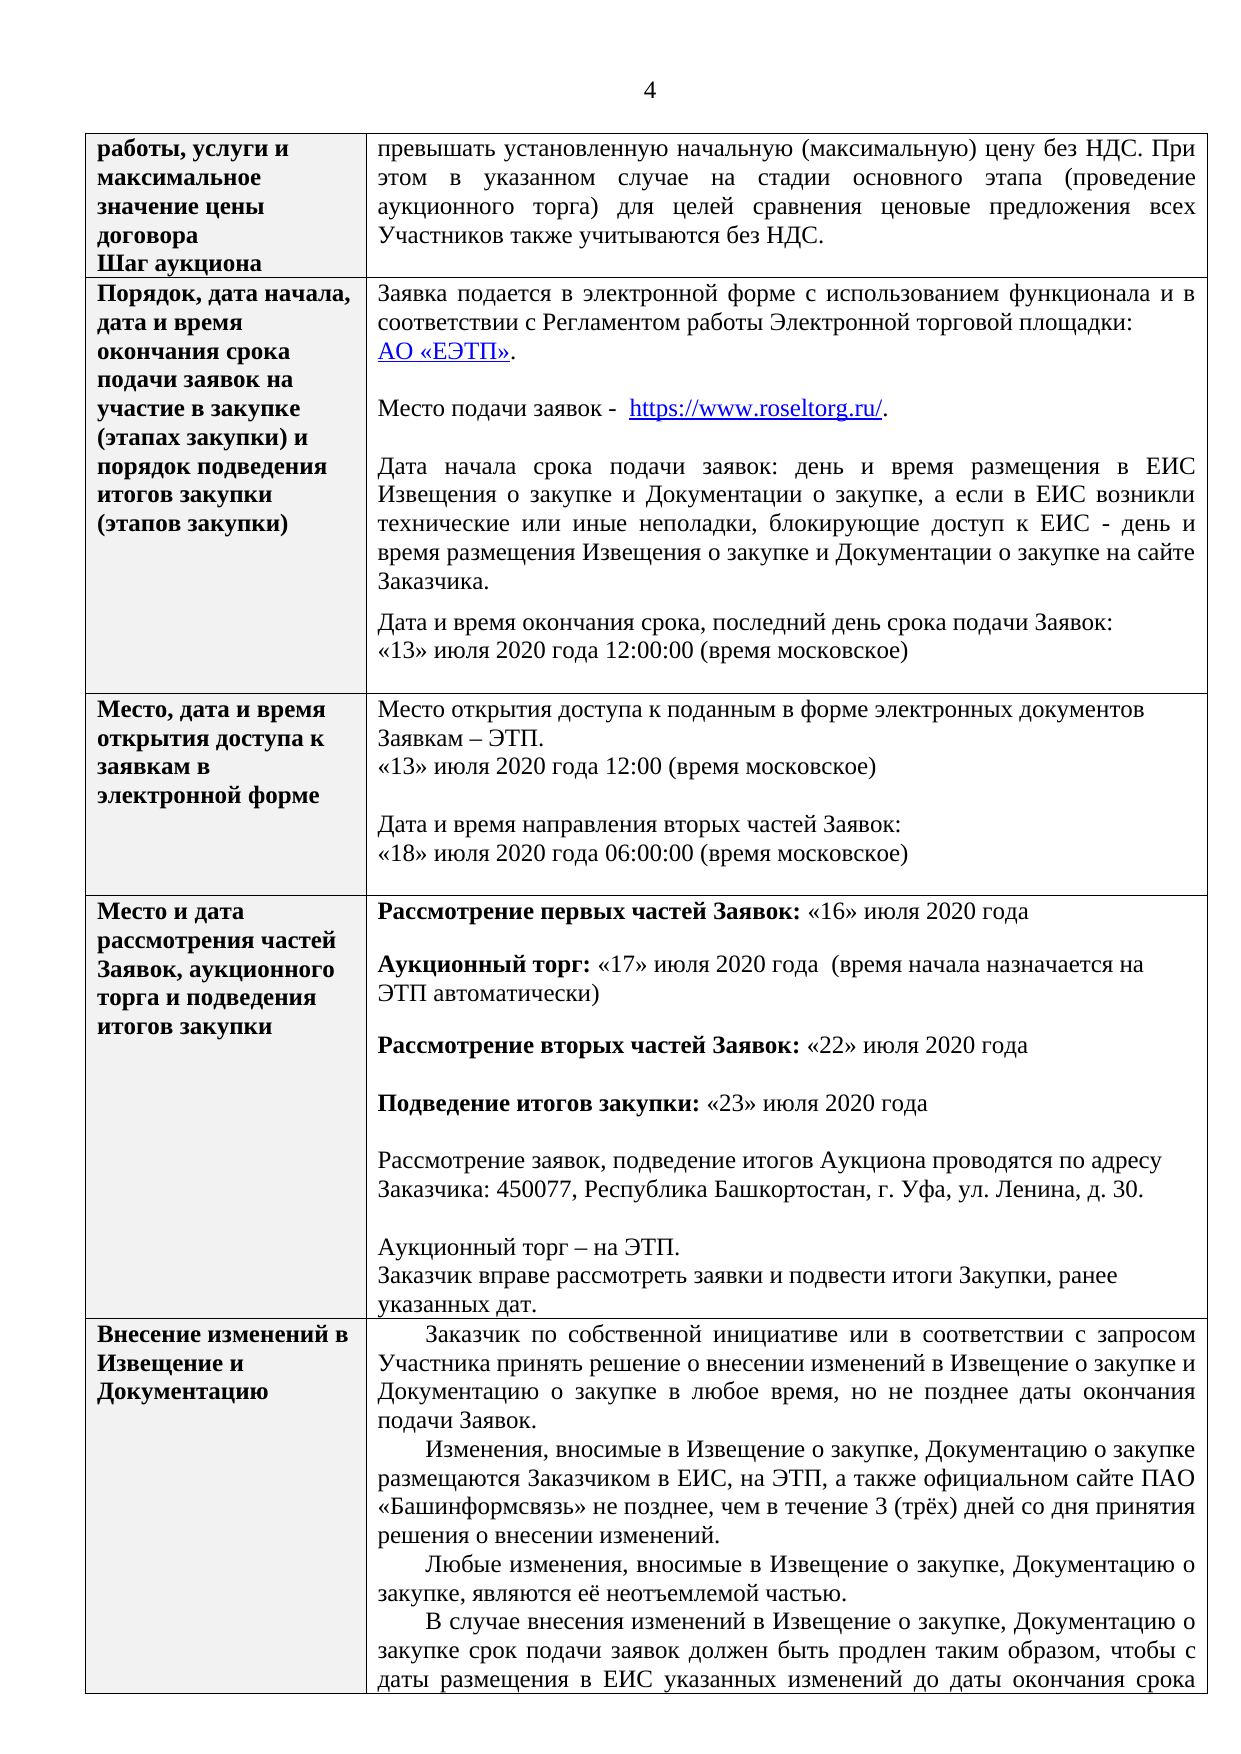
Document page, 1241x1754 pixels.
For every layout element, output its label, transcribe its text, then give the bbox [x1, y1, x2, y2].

table_cell Порядок, дата начала, дата и время окончания срока подачи заявок на участие в закупке (этапах закупки) и порядок подведения итогов закупки (этапов закупки) [86, 278, 366, 693]
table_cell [86, 1319, 366, 1693]
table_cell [367, 1319, 1207, 1693]
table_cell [367, 134, 1207, 277]
table_cell Место, дата и время открытия доступа к заявкам в электронной форме [86, 694, 366, 895]
table_cell Рассмотрение первых частей Заявок: Аукционный торг: (время начала назначается на ЭТП автоматически) Рассмотрение вторых частей Заявок: Подведение итогов закупки: Рассмотрение заявок, подведение итогов Аукциона проводятся по адресу Заказчика: 450077, Республика Башкортостан, г. Уфа, ул. Ленина, д. 30. Аукционный торг – на ЭТП. Заказчик вправе рассмотреть заявки и подвести итоги Закупки, ранее указанных дат. [367, 896, 1207, 1318]
table_cell Место открытия доступа к поданным в форме электронных документов Заявкам – ЭТП. 12:00 (время московское) Дата и время направления вторых частей Заявок: 06:00:00 (время московское) [367, 694, 1207, 895]
table_cell Заявка подается в электронной форме с использованием функционала и в соответствии с Регламентом работы Электронной торговой площадки: АО «ЕЭТП». Место подачи заявок - https://www.roseltorg.ru/. Дата начала срока подачи заявок: день и время размещения в ЕИС Извещения о закупке и Документации о закупке, а если в ЕИС возникли технические или иные неполадки, блокирующие доступ к ЕИС - день и время размещения Извещения о закупке и Документации о закупке на сайте Заказчика. Дата и время окончания срока, последний день срока подачи Заявок: 12:00:00 (время московское) [367, 278, 1207, 693]
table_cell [86, 134, 366, 277]
table_cell Место и дата рассмотрения частей Заявок, аукционного торга и подведения итогов закупки [86, 896, 366, 1318]
